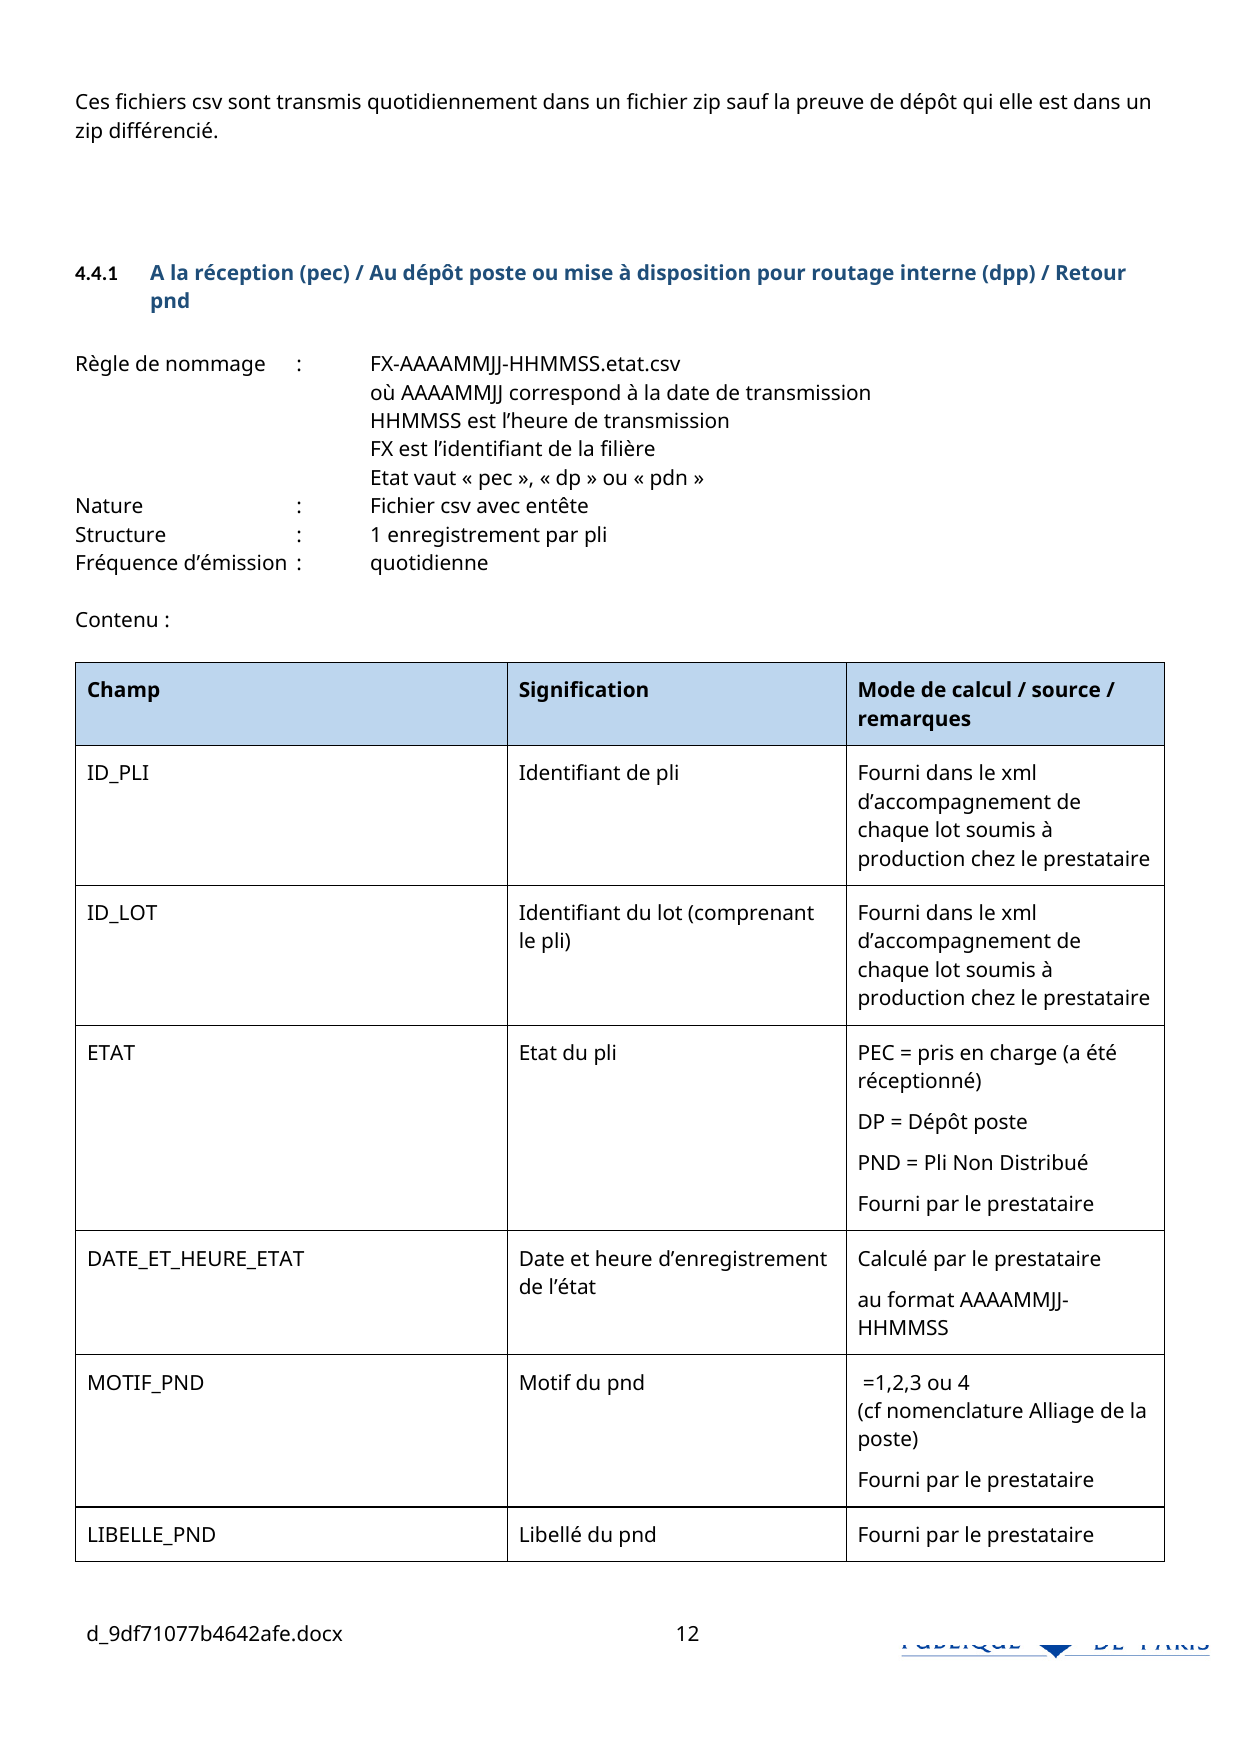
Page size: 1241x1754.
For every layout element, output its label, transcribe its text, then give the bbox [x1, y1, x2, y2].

text Règle de nommage : FX-AAAAMMJJ-HHMMSS.etat.csv [75, 349, 1165, 378]
table_cell Calculé par le prestataire au format AAAAMMJJ-HHMMSS [847, 1231, 1164, 1354]
table_cell ID_LOT [76, 886, 507, 1024]
text FX est l’identifiant de la filière [296, 434, 1165, 463]
table_header Mode de calcul / source / remarques [847, 663, 1164, 745]
text Ces fichiers csv sont transmis quotidiennement dans un fichier zip sauf la preuve de dépôt qui elle est dans un zip différencié. [75, 87, 1165, 144]
table_cell DATE_ET_HEURE_ETAT [76, 1231, 507, 1354]
table_cell Motif du pnd [508, 1355, 846, 1506]
table_header Signification [508, 663, 846, 745]
table_cell LIBELLE_PND [76, 1508, 507, 1561]
table_cell =1,2,3 ou 4 (cf nomenclature Alliage de la poste) Fourni par le prestataire [847, 1355, 1164, 1506]
text Structure : 1 enregistrement par pli [75, 520, 1165, 548]
text Contenu : [75, 605, 1165, 633]
table_cell Identifiant du lot (comprenant le pli) [508, 886, 846, 1024]
text Nature : Fichier csv avec entête [75, 491, 1165, 520]
table_cell ETAT [76, 1026, 507, 1230]
table_cell Libellé du pnd [508, 1508, 846, 1561]
table_header Champ [76, 663, 507, 745]
table_cell Etat du pli [508, 1026, 846, 1230]
table_cell ID_PLI [76, 746, 507, 885]
text Etat vaut « pec », « dp » ou « pdn » [296, 463, 1165, 491]
table_cell Identifiant de pli [508, 746, 846, 885]
text Fréquence d’émission : quotidienne [75, 548, 1165, 577]
table_cell Fourni dans le xml d’accompagnement de chaque lot soumis à production chez le prestataire [847, 746, 1164, 885]
picture [765, 1645, 1227, 1665]
table_cell Date et heure d’enregistrement de l’état [508, 1231, 846, 1354]
table_cell PEC = pris en charge (a été réceptionné) DP = Dépôt poste PND = Pli Non Distribué Fourni par le prestataire [847, 1026, 1164, 1230]
table_cell Fourni par le prestataire [847, 1508, 1164, 1561]
table_cell MOTIF_PND [76, 1355, 507, 1506]
text où AAAAMMJJ correspond à la date de transmission [296, 378, 1165, 406]
table_cell Fourni dans le xml d’accompagnement de chaque lot soumis à production chez le prestataire [847, 886, 1164, 1024]
text HHMMSS est l’heure de transmission [296, 406, 1165, 434]
subtitle A la réception (pec) / Au dépôt poste ou mise à disposition pour routage interne (dpp) / Retour pnd [75, 258, 1165, 314]
